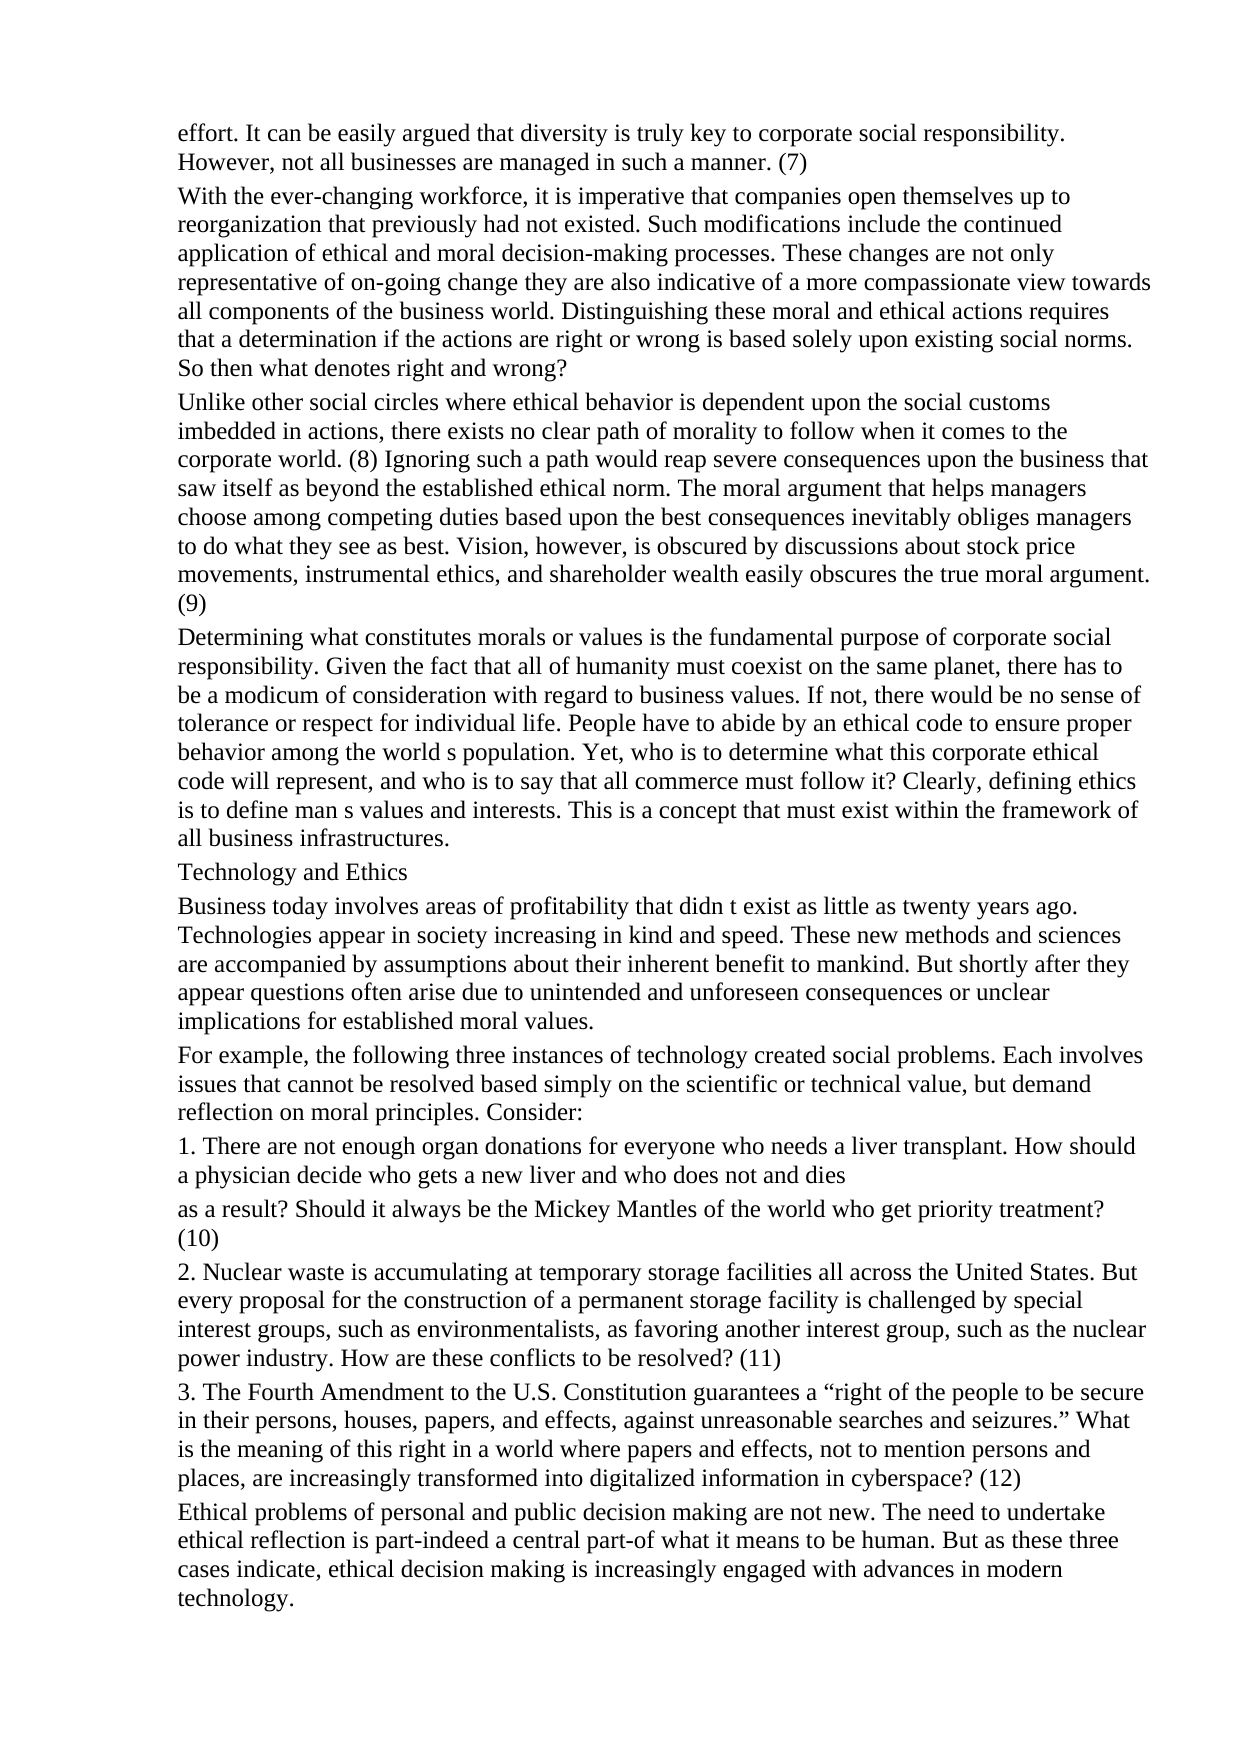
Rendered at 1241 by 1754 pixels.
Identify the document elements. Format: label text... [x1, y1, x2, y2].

text With the ever-changing workforce, it is imperative that companies open themselves up to reorganization that previously had not existed. Such modifications include the continued application of ethical and moral decision-making processes. These changes are not only representative of on-going change they are also indicative of a more compassionate view towards all components of the business world. Distinguishing these moral and ethical actions requires that a determination if the actions are right or wrong is based solely upon existing social norms. So then what denotes right and wrong? [177, 181, 1152, 382]
text as a result? Should it always be the Mickey Mantles of the world who get priority treatment? (10) [177, 1194, 1152, 1251]
text 1. There are not enough organ donations for everyone who needs a liver transplant. How should a physician decide who gets a new liver and who does not and dies [177, 1131, 1152, 1189]
text Ethical problems of personal and public decision making are not new. The need to undertake ethical reflection is part-indeed a central part-of what it means to be human. But as these three cases indicate, ethical decision making is increasingly engaged with advances in modern technology. [177, 1497, 1152, 1612]
text Unlike other social circles where ethical behavior is dependent upon the social customs imbedded in actions, there exists no clear path of morality to follow when it comes to the corporate world. (8) Ignoring such a path would reap severe consequences upon the business that saw itself as beyond the established ethical norm. The moral argument that helps managers choose among competing duties based upon the best consequences inevitably obliges managers to do what they see as best. Vision, however, is obscured by discussions about stock price movements, instrumental ethics, and shareholder wealth easily obscures the true moral argument. (9) [177, 387, 1152, 617]
text 3. The Fourth Amendment to the U.S. Constitution guarantees a “right of the people to be secure in their persons, houses, papers, and effects, against unreasonable searches and seizures.” What is the meaning of this right in a world where papers and effects, not to mention persons and places, are increasingly transformed into digitalized information in cyberspace? (12) [177, 1377, 1152, 1492]
text Business today involves areas of profitability that didn t exist as little as twenty years ago. Technologies appear in society increasing in kind and speed. These new methods and sciences are accompanied by assumptions about their inherent benefit to mankind. But shortly after they appear questions often arise due to unintended and unforeseen consequences or unclear implications for established moral values. [177, 891, 1152, 1035]
text For example, the following three instances of technology created social problems. Each involves issues that cannot be resolved based simply on the scientific or technical value, but demand reflection on moral principles. Consider: [177, 1040, 1152, 1126]
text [177, 118, 1152, 176]
text Technology and Ethics [177, 857, 1152, 886]
text 2. Nuclear waste is accumulating at temporary storage facilities all across the United States. But every proposal for the construction of a permanent storage facility is challenged by special interest groups, such as environmentalists, as favoring another interest group, such as the nuclear power industry. How are these conflicts to be resolved? (11) [177, 1257, 1152, 1372]
text Determining what constitutes morals or values is the fundamental purpose of corporate social responsibility. Given the fact that all of humanity must coexist on the same planet, there has to be a modicum of consideration with regard to business values. If not, there would be no sense of tolerance or respect for individual life. People have to abide by an ethical code to ensure proper behavior among the world s population. Yet, who is to determine what this corporate ethical code will represent, and who is to say that all commerce must follow it? Clearly, defining ethics is to define man s values and interests. This is a concept that must exist within the framework of all business infrastructures. [177, 622, 1152, 852]
